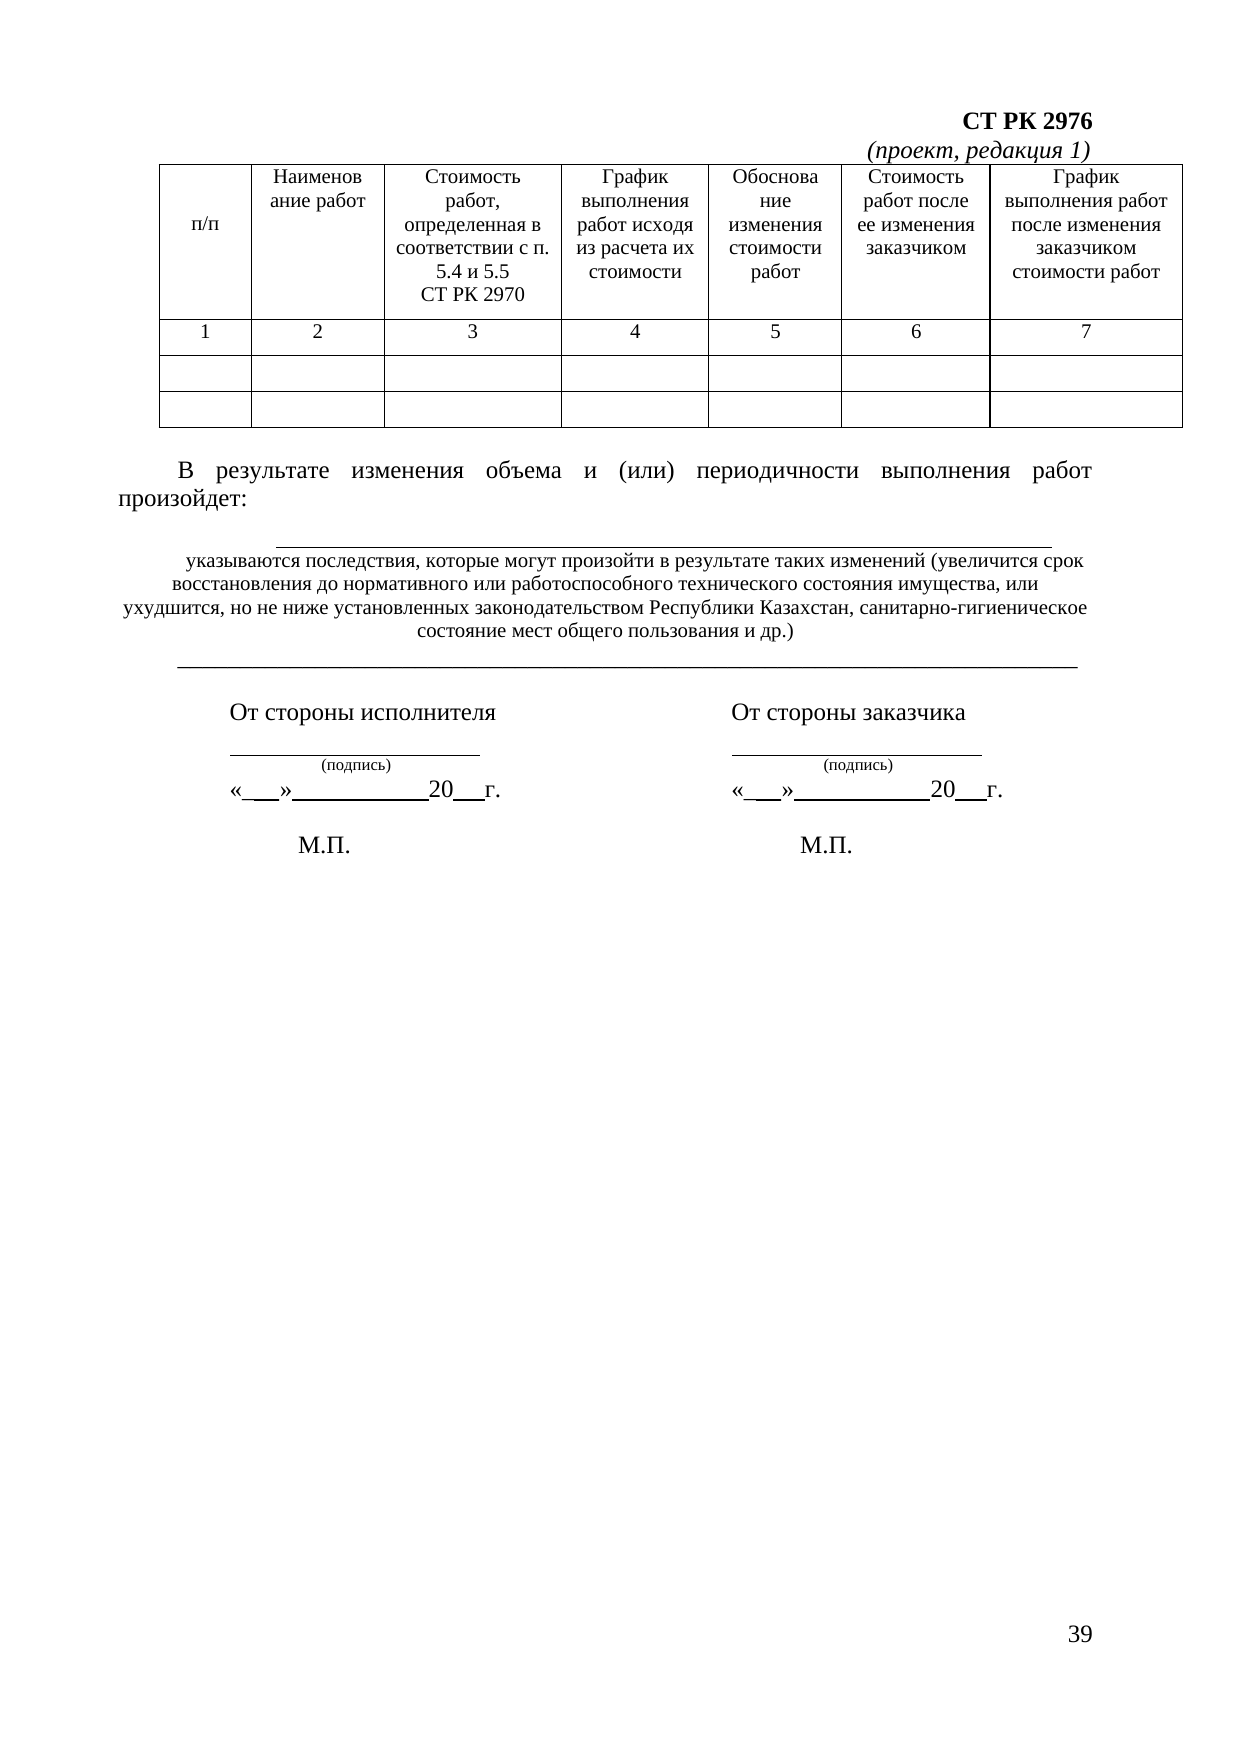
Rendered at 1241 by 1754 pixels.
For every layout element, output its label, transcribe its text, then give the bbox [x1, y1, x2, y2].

table_cell [842, 356, 989, 391]
table_cell [385, 392, 561, 427]
table_cell [842, 392, 989, 427]
table_header Обоснова ние изменения стоимости работ [709, 165, 841, 319]
text В результате изменения объема и (или) периодичности выполнения работ произойдет: [118, 456, 1092, 512]
table_header От стороны исполнителя (подпись) «_ » 20 г. М.П. [209, 699, 623, 861]
table_header График выполнения работ исходя из расчета их стоимости [562, 165, 708, 319]
table_header Наименов ание работ [252, 165, 384, 319]
table_cell 6 [842, 320, 989, 355]
text указываются последствия, которые могут произойти в результате таких изменений (увеличится срок восстановления до нормативного или работоспособного технического состояния имущества, или ухудшится, но не ниже установленных законодательством Республики Казахстан, санитарно-гигиеническое состояние мест общего пользования и др.) [118, 540, 1092, 642]
table_header График выполнения работ после изменения заказчиком стоимости работ [991, 165, 1182, 319]
table_header Стоимость работ после ее изменения заказчиком [842, 165, 989, 319]
table_cell 1 [160, 320, 251, 355]
table_cell [562, 392, 708, 427]
table_cell 5 [709, 320, 841, 355]
table_header п/п [160, 165, 251, 319]
table_cell 4 [562, 320, 708, 355]
table_header От стороны заказчика (подпись) «_ » 20 г. М.П. [624, 699, 1025, 861]
text ________________________________________________________________________ [118, 642, 1092, 671]
table_cell 2 [252, 320, 384, 355]
table_cell [562, 356, 708, 391]
table_cell [252, 392, 384, 427]
table_header Стоимость работ, определенная в соответствии с п. 5.4 и 5.5 СТ РК 2970 [385, 165, 561, 319]
table_cell [160, 392, 251, 427]
table_cell [991, 392, 1182, 427]
table_cell [991, 356, 1182, 391]
table_cell [385, 356, 561, 391]
table_cell 3 [385, 320, 561, 355]
table_cell [252, 356, 384, 391]
table_cell 7 [991, 320, 1182, 355]
table_cell [709, 356, 841, 391]
table_cell [160, 356, 251, 391]
table_cell [709, 392, 841, 427]
